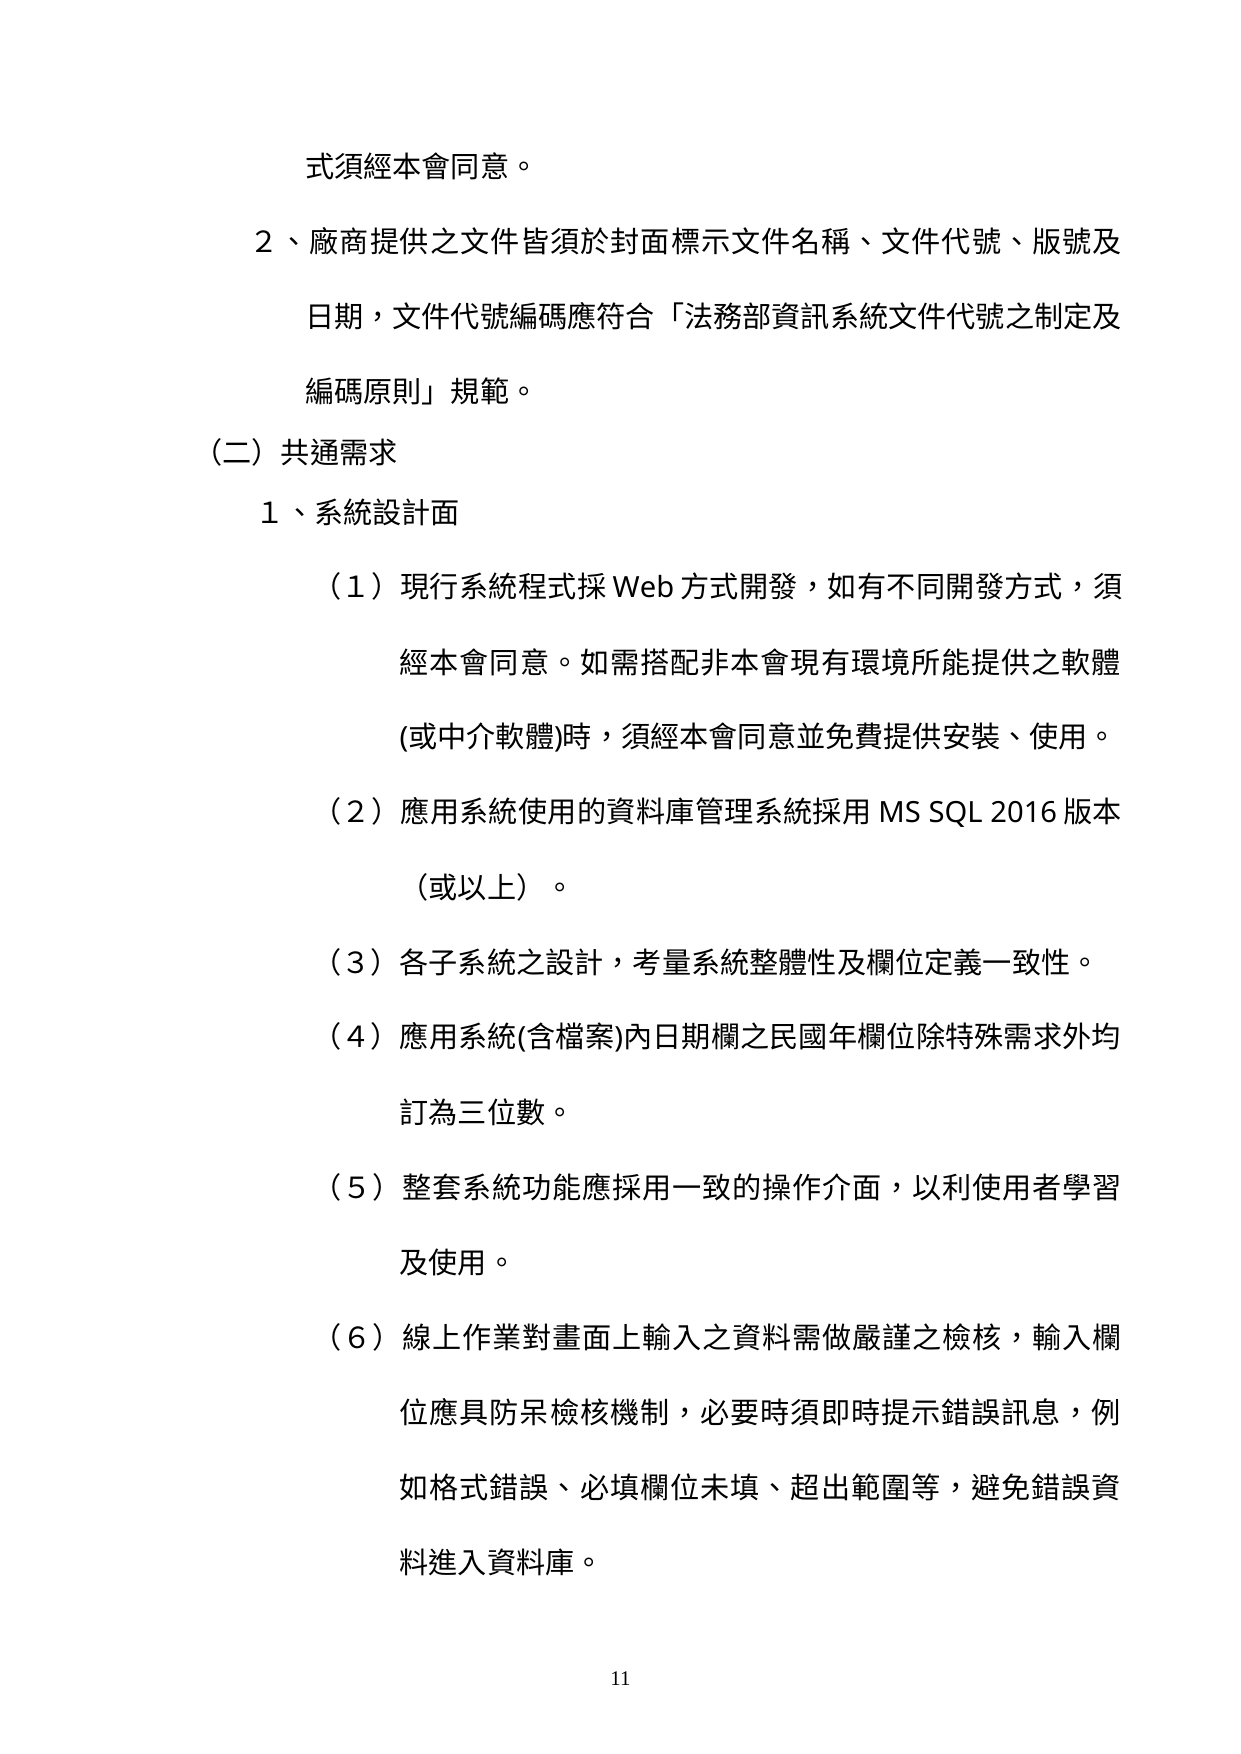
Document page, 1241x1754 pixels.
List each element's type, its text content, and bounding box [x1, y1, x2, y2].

text （４）應用系統(含檔案)內日期欄之民國年欄位除特殊需求外均訂為三位數。 [312, 998, 1122, 1148]
text １、系統設計面 [256, 473, 1122, 548]
text ２、廠商提供之文件皆須於封面標示文件名稱、文件代號、版號及日期，文件代號編碼應符合「法務部資訊系統文件代號之制定及編碼原則」規範。 [249, 202, 1122, 427]
text （二）共通需求 [193, 427, 1122, 473]
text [249, 127, 1122, 202]
text （１）現行系統程式採Web方式開發，如有不同開發方式，須經本會同意。如需搭配非本會現有環境所能提供之軟體(或中介軟體)時，須經本會同意並免費提供安裝、使用。 [312, 548, 1122, 773]
text （２）應用系統使用的資料庫管理系統採用MS SQL 2016版本（或以上）。 [312, 773, 1122, 923]
text （５）整套系統功能應採用一致的操作介面，以利使用者學習及使用。 [312, 1148, 1122, 1298]
text （３）各子系統之設計，考量系統整體性及欄位定義一致性。 [312, 923, 1122, 998]
text （６）線上作業對畫面上輸入之資料需做嚴謹之檢核，輸入欄位應具防呆檢核機制，必要時須即時提示錯誤訊息，例如格式錯誤、必填欄位未填、超出範圍等，避免錯誤資料進入資料庫。 [312, 1298, 1122, 1598]
